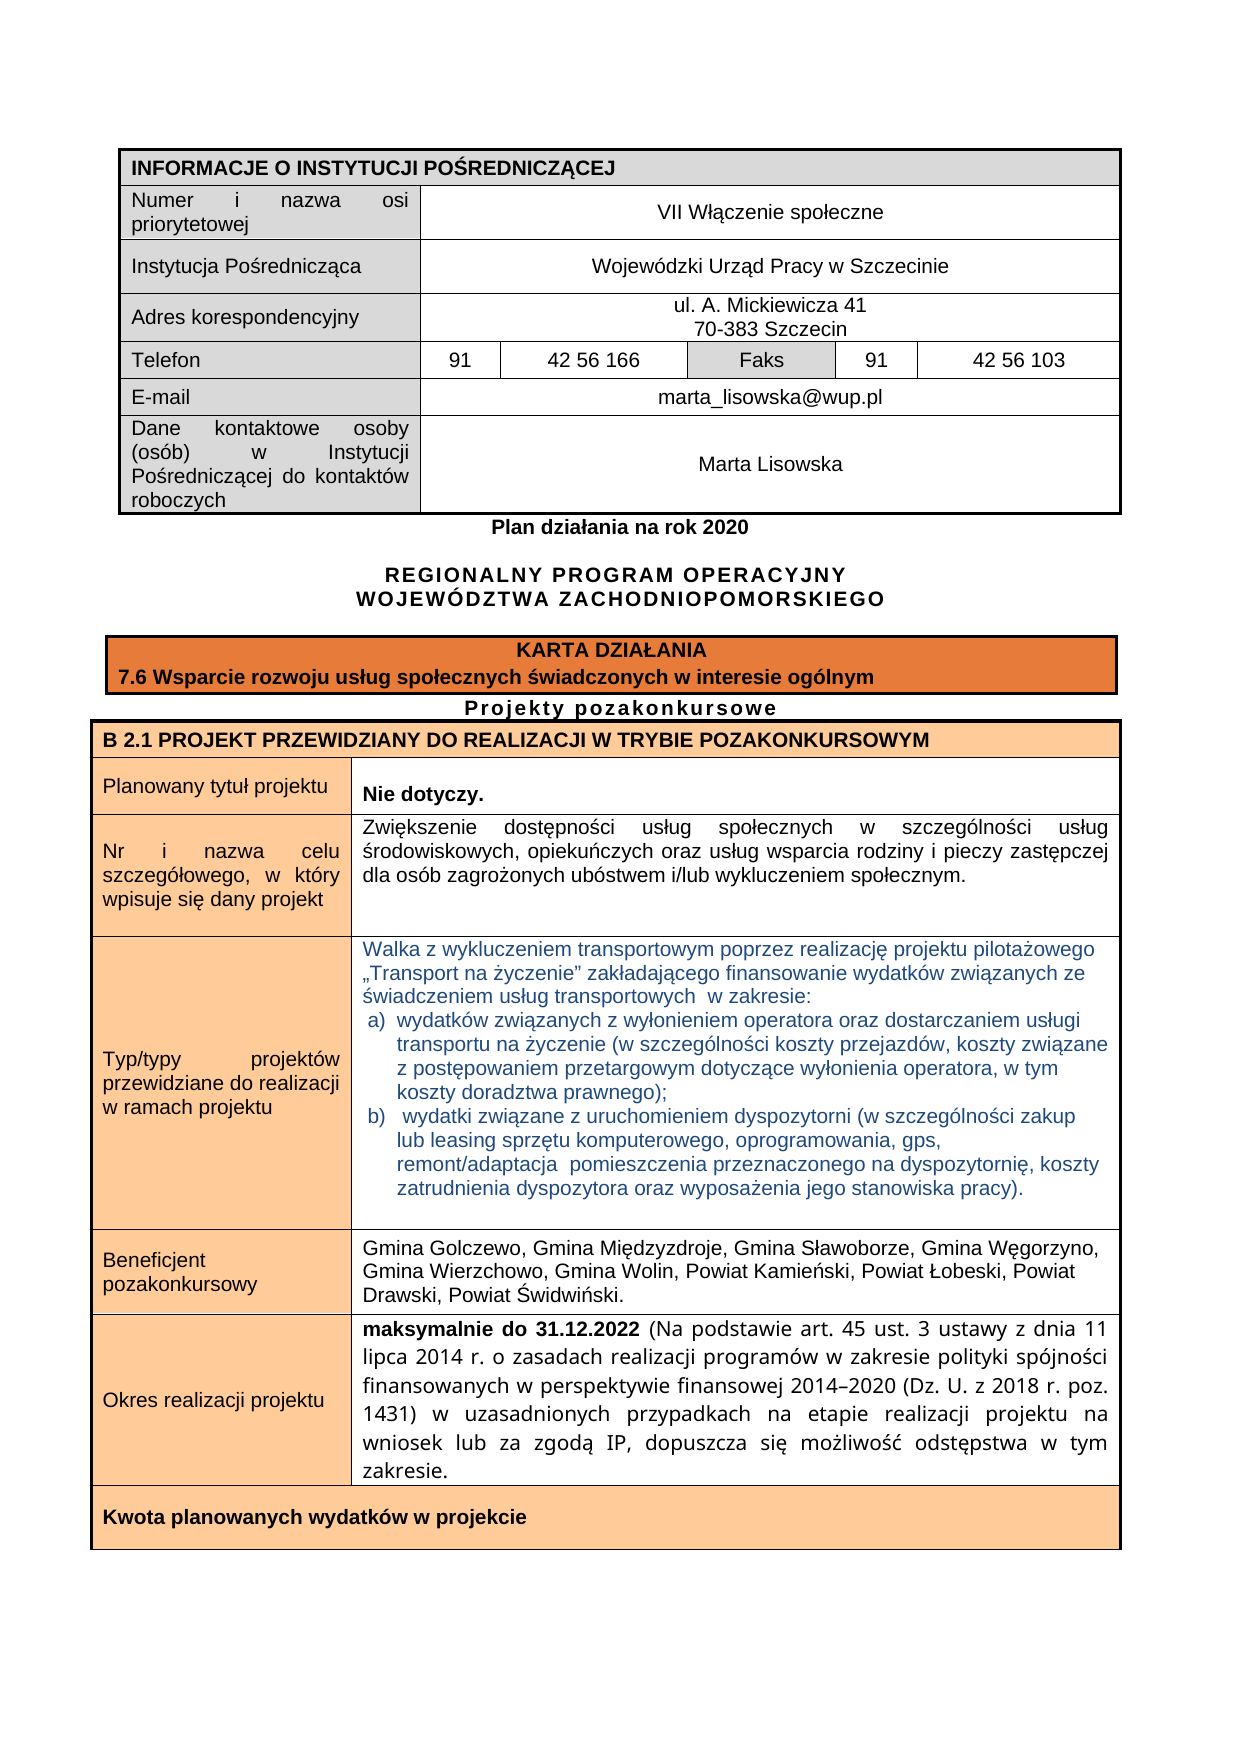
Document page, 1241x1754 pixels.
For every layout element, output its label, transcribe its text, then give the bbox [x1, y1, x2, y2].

text Projekty pozakonkursowe [148, 695, 1093, 719]
table_cell Beneficjent pozakonkursowy [93, 1230, 351, 1313]
table_cell Gmina Golczewo, Gmina Międzyzdroje, Gmina Sławoborze, Gmina Węgorzyno, Gmina Wierzchowo, Gmina Wolin, Powiat Kamieński, Powiat Łobeski, Powiat Drawski, Powiat Świdwiński. [352, 1230, 1119, 1313]
table_cell Faks [688, 342, 835, 378]
table_header B 2.1 PROJEKT PRZEWIDZIANY DO REALIZACJI W TRYBIE POZAKONKURSOWYM [93, 723, 1119, 757]
table_cell Wojewódzki Urząd Pracy w Szczecinie [421, 240, 1119, 293]
table_cell Typ/typy projektów przewidziane do realizacji w ramach projektu [93, 937, 351, 1229]
table_cell E-mail [121, 379, 420, 415]
table_cell Marta Lisowska [421, 416, 1119, 512]
table_header INFORMACJE O INSTYTUCJI POŚREDNICZĄCEJ [121, 151, 1119, 185]
table_cell Okres realizacji projektu [93, 1315, 351, 1485]
table_cell VII Włączenie społeczne [421, 186, 1119, 238]
table_cell marta_lisowska@wup.pl [421, 379, 1119, 415]
table_cell Nie dotyczy. [352, 758, 1119, 814]
table_cell Nr i nazwa celu szczegółowego, w który wpisuje się dany projekt [93, 815, 351, 936]
table_cell 91 [836, 342, 917, 378]
table_cell Planowany tytuł projektu [93, 758, 351, 814]
table_cell Instytucja Pośrednicząca [121, 240, 420, 293]
table_cell 91 [421, 342, 500, 378]
table_cell maksymalnie do 31.12.2022 (Na podstawie art. 45 ust. 3 ustawy z dnia 11 lipca 2014 r. o zasadach realizacji programów w zakresie polityki spójności finansowanych w perspektywie finansowej 2014–2020 (Dz. U. z 2018 r. poz. 1431) w uzasadnionych przypadkach na etapie realizacji projektu na wniosek lub za zgodą IP, dopuszcza się możliwość odstępstwa w tym zakresie. [352, 1315, 1119, 1485]
table_cell Adres korespondencyjny [121, 294, 420, 341]
table_cell Dane kontaktowe osoby (osób) w Instytucji Pośredniczącej do kontaktów roboczych [121, 416, 420, 512]
table_cell Zwiększenie dostępności usług społecznych w szczególności usług środowiskowych, opiekuńczych oraz usług wsparcia rodziny i pieczy zastępczej dla osób zagrożonych ubóstwem i/lub wykluczeniem społecznym. [352, 815, 1119, 936]
table_cell Kwota planowanych wydatków w projekcie [93, 1486, 1119, 1549]
text Plan działania na rok 2020 [148, 515, 1093, 539]
table_cell Telefon [121, 342, 420, 378]
table_header KARTA DZIAŁANIA 7.6 Wsparcie rozwoju usług społecznych świadczonych w interesie ogólnym [108, 638, 1115, 692]
table_cell 42 56 103 [918, 342, 1119, 378]
table_cell Walka z wykluczeniem transportowym poprzez realizację projektu pilotażowego „Transport na życzenie” zakładającego finansowanie wydatków związanych ze świadczeniem usług transportowych w zakresie: wydatków związanych z wyłonieniem operatora oraz dostarczaniem usługi transportu na życzenie (w szczególności koszty przejazdów, koszty związane z postępowaniem przetargowym dotyczące wyłonienia operatora, w tym koszty doradztwa prawnego); wydatki związane z uruchomieniem dyspozytorni (w szczególności zakup lub leasing sprzętu komputerowego, oprogramowania, gps, remont/adaptacja pomieszczenia przeznaczonego na dyspozytornię, koszty zatrudnienia dyspozytora oraz wyposażenia jego stanowiska pracy). [352, 937, 1119, 1229]
table_cell Numer i nazwa osi priorytetowej [121, 186, 420, 238]
table_cell 42 56 166 [501, 342, 687, 378]
table_cell ul. A. Mickiewicza 41 70-383 Szczecin [421, 294, 1119, 341]
text REGIONALNY PROGRAM OPERACYJNY WOJEWÓDZTWA ZACHODNIOPOMORSKIEGO [148, 563, 1093, 611]
